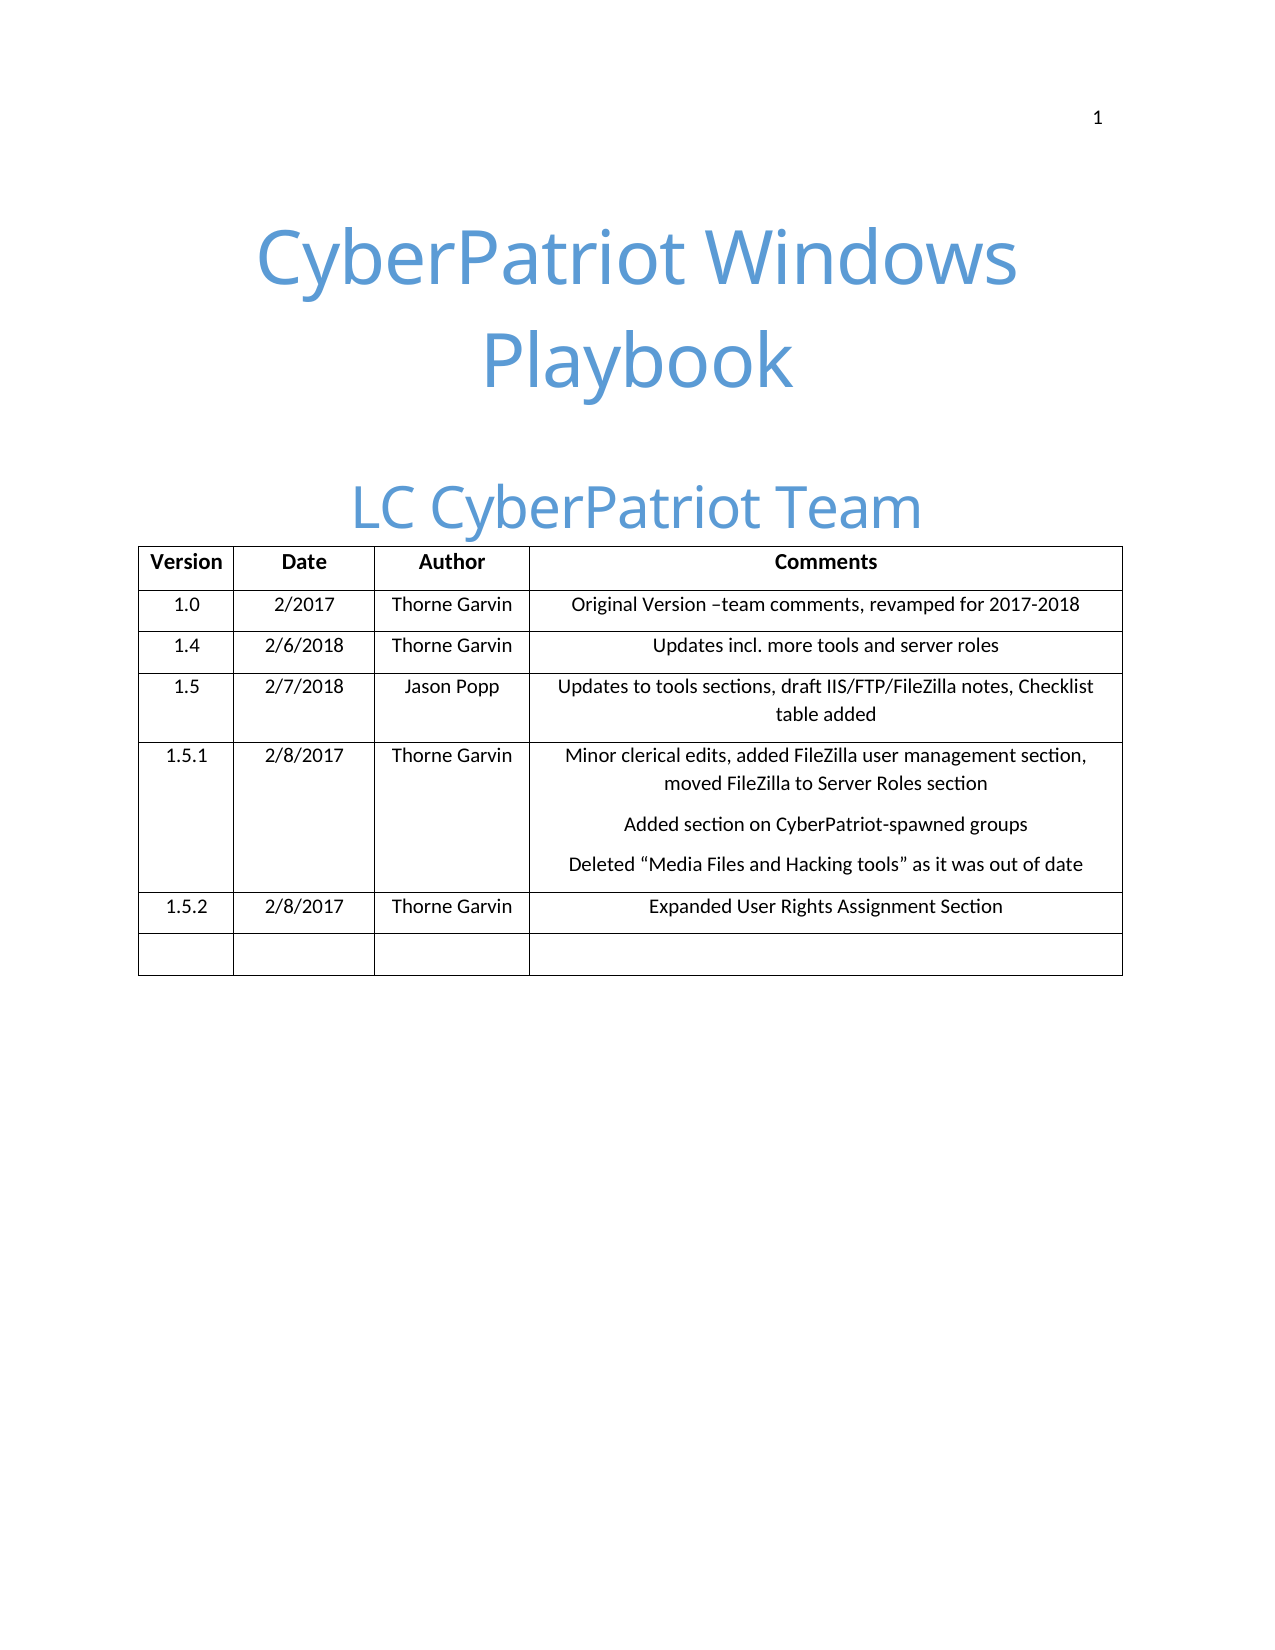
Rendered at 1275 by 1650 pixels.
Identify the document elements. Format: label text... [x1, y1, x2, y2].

table_cell 2/6/2018 [234, 632, 374, 672]
table_cell 1.5.2 [139, 893, 233, 933]
table_cell Original Version –team comments, revamped for 2017-2018 [530, 591, 1122, 631]
table_cell [139, 934, 233, 974]
table_cell Expanded User Rights Assignment Section [530, 893, 1122, 933]
table_cell 1.5.1 [139, 743, 233, 892]
table_header Date [234, 547, 374, 590]
table_cell Jason Popp [375, 674, 529, 742]
table_cell Updates incl. more tools and server roles [530, 632, 1122, 672]
table_cell 2/8/2017 [234, 893, 374, 933]
table_cell Thorne Garvin [375, 591, 529, 631]
table_cell Thorne Garvin [375, 632, 529, 672]
table_cell 2/8/2017 [234, 743, 374, 892]
table_header Author [375, 547, 529, 590]
table_header Comments [530, 547, 1122, 590]
table_cell Updates to tools sections, draft IIS/FTP/FileZilla notes, Checklist table added [530, 674, 1122, 742]
table_cell [375, 934, 529, 974]
table_cell [530, 934, 1122, 974]
title CyberPatriot Windows Playbook [150, 204, 1125, 409]
table_cell Minor clerical edits, added FileZilla user management section, moved FileZilla to Server Roles section Added section on CyberPatriot-spawned groups Deleted “Media Files and Hacking tools” as it was out of date [530, 743, 1122, 892]
table_cell [234, 934, 374, 974]
table_cell 1.0 [139, 591, 233, 631]
table_cell Thorne Garvin [375, 743, 529, 892]
table_cell 2/2017 [234, 591, 374, 631]
table_cell 1.5 [139, 674, 233, 742]
table_cell Thorne Garvin [375, 893, 529, 933]
table_cell 1.4 [139, 632, 233, 672]
title LC CyberPatriot Team [150, 466, 1125, 546]
table_cell 2/7/2018 [234, 674, 374, 742]
table_header Version [139, 547, 233, 590]
